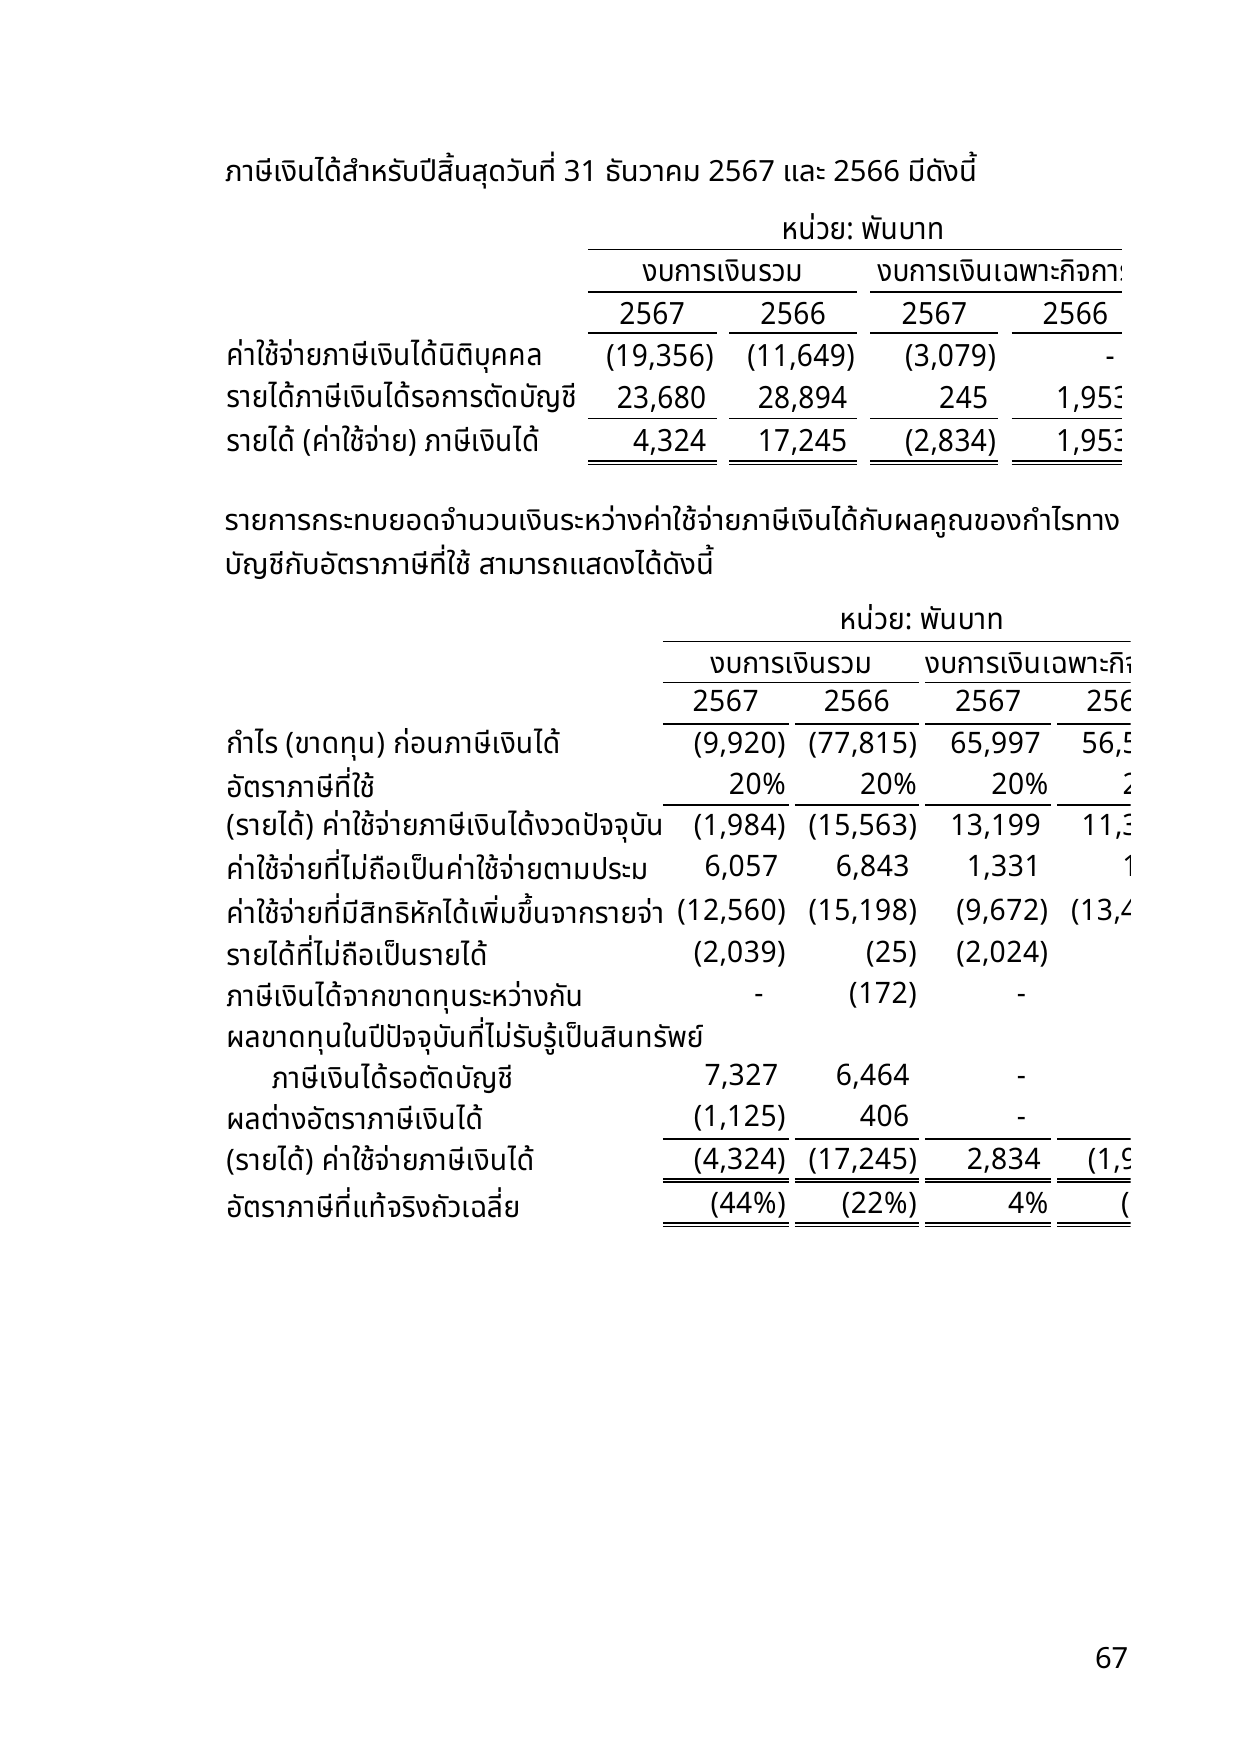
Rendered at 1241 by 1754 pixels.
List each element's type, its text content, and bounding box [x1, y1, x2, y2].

text รายการกระทบยอดจำนวนเงินระหว่างค่าใช้จ่ายภาษีเงินได้กับผลคูณของกำไรทางบัญชีกับอัตราภาษีที่ใช้ สามารถแสดงได้ดังนี้ [224, 499, 1128, 587]
text ภาษีเงินได้สำหรับปีสิ้นสุดวันที่ 31 ธันวาคม 2567 และ 2566 มีดังนี้ [225, 150, 1128, 194]
